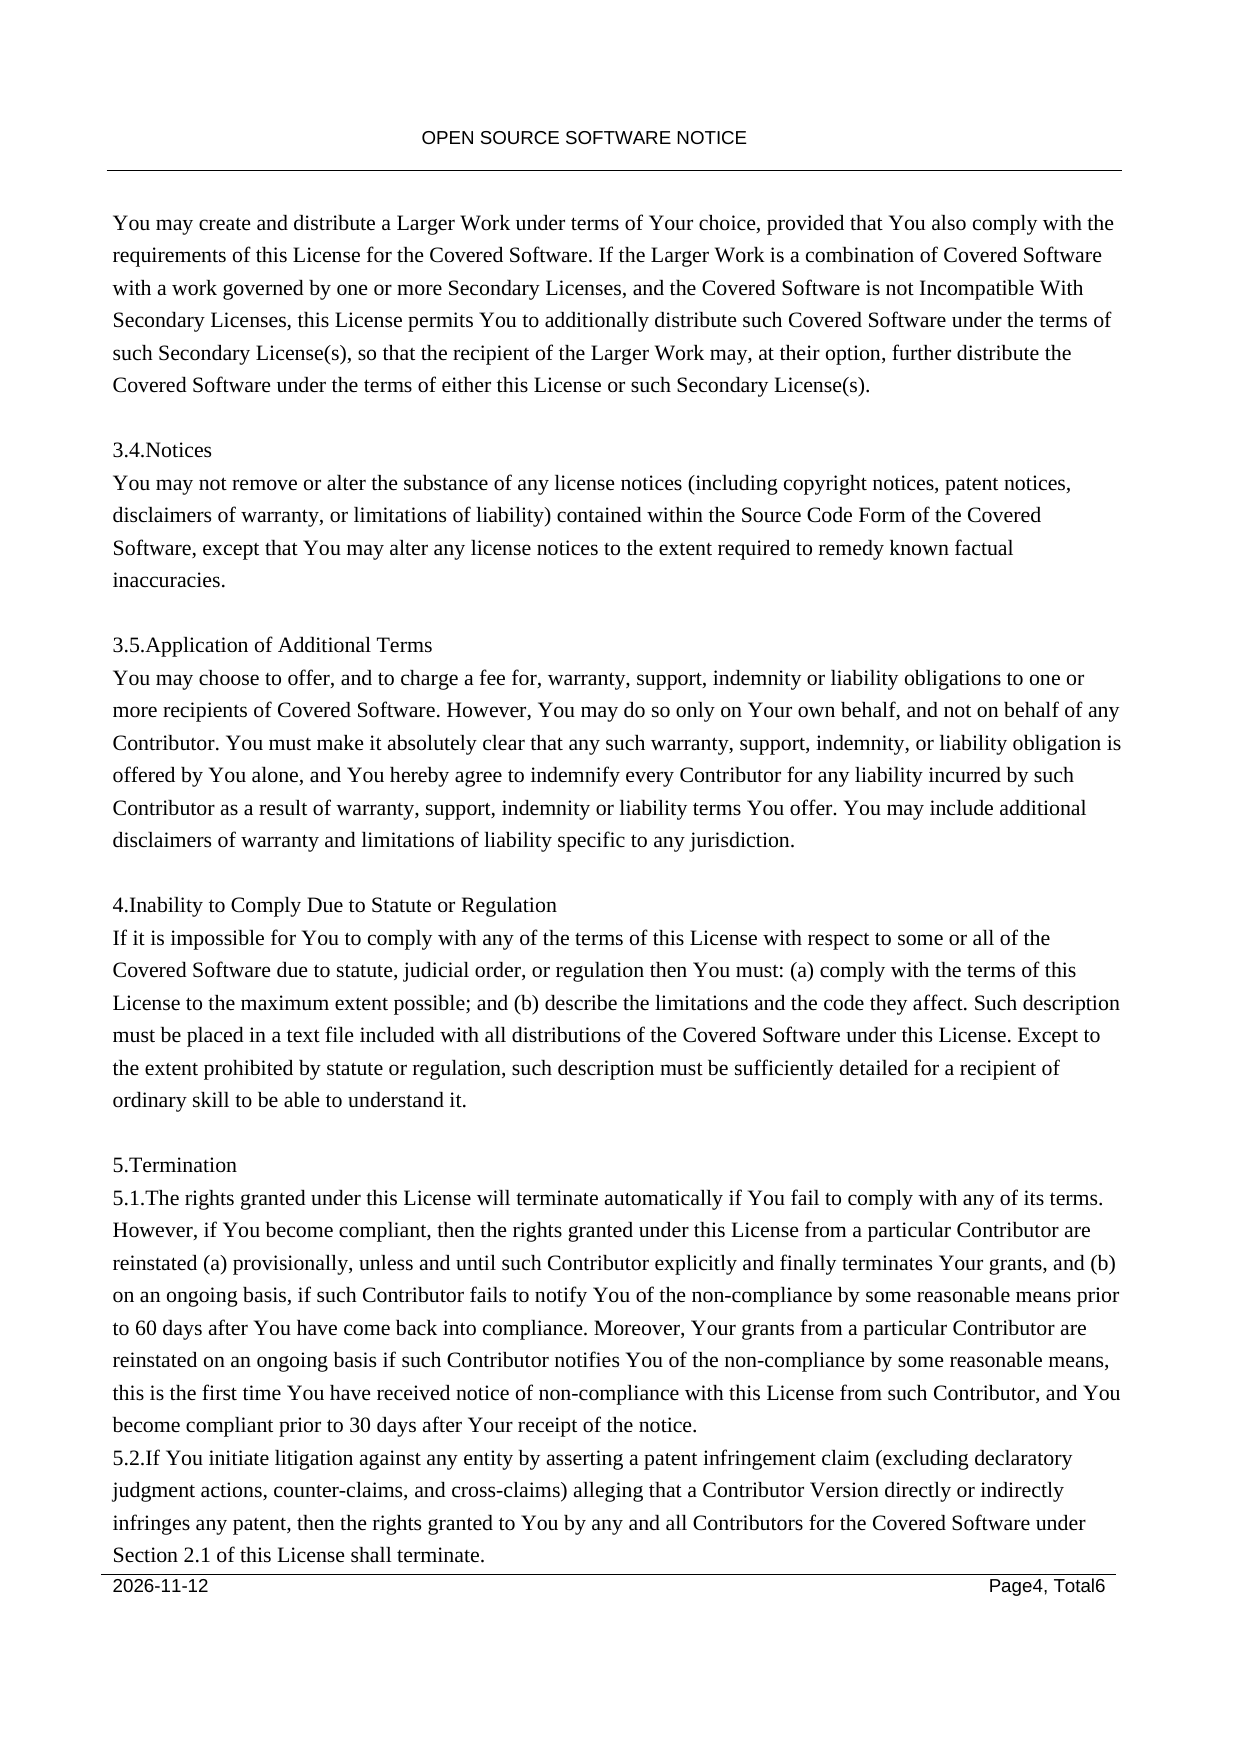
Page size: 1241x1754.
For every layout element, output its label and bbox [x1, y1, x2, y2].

text [112, 206, 1128, 1571]
